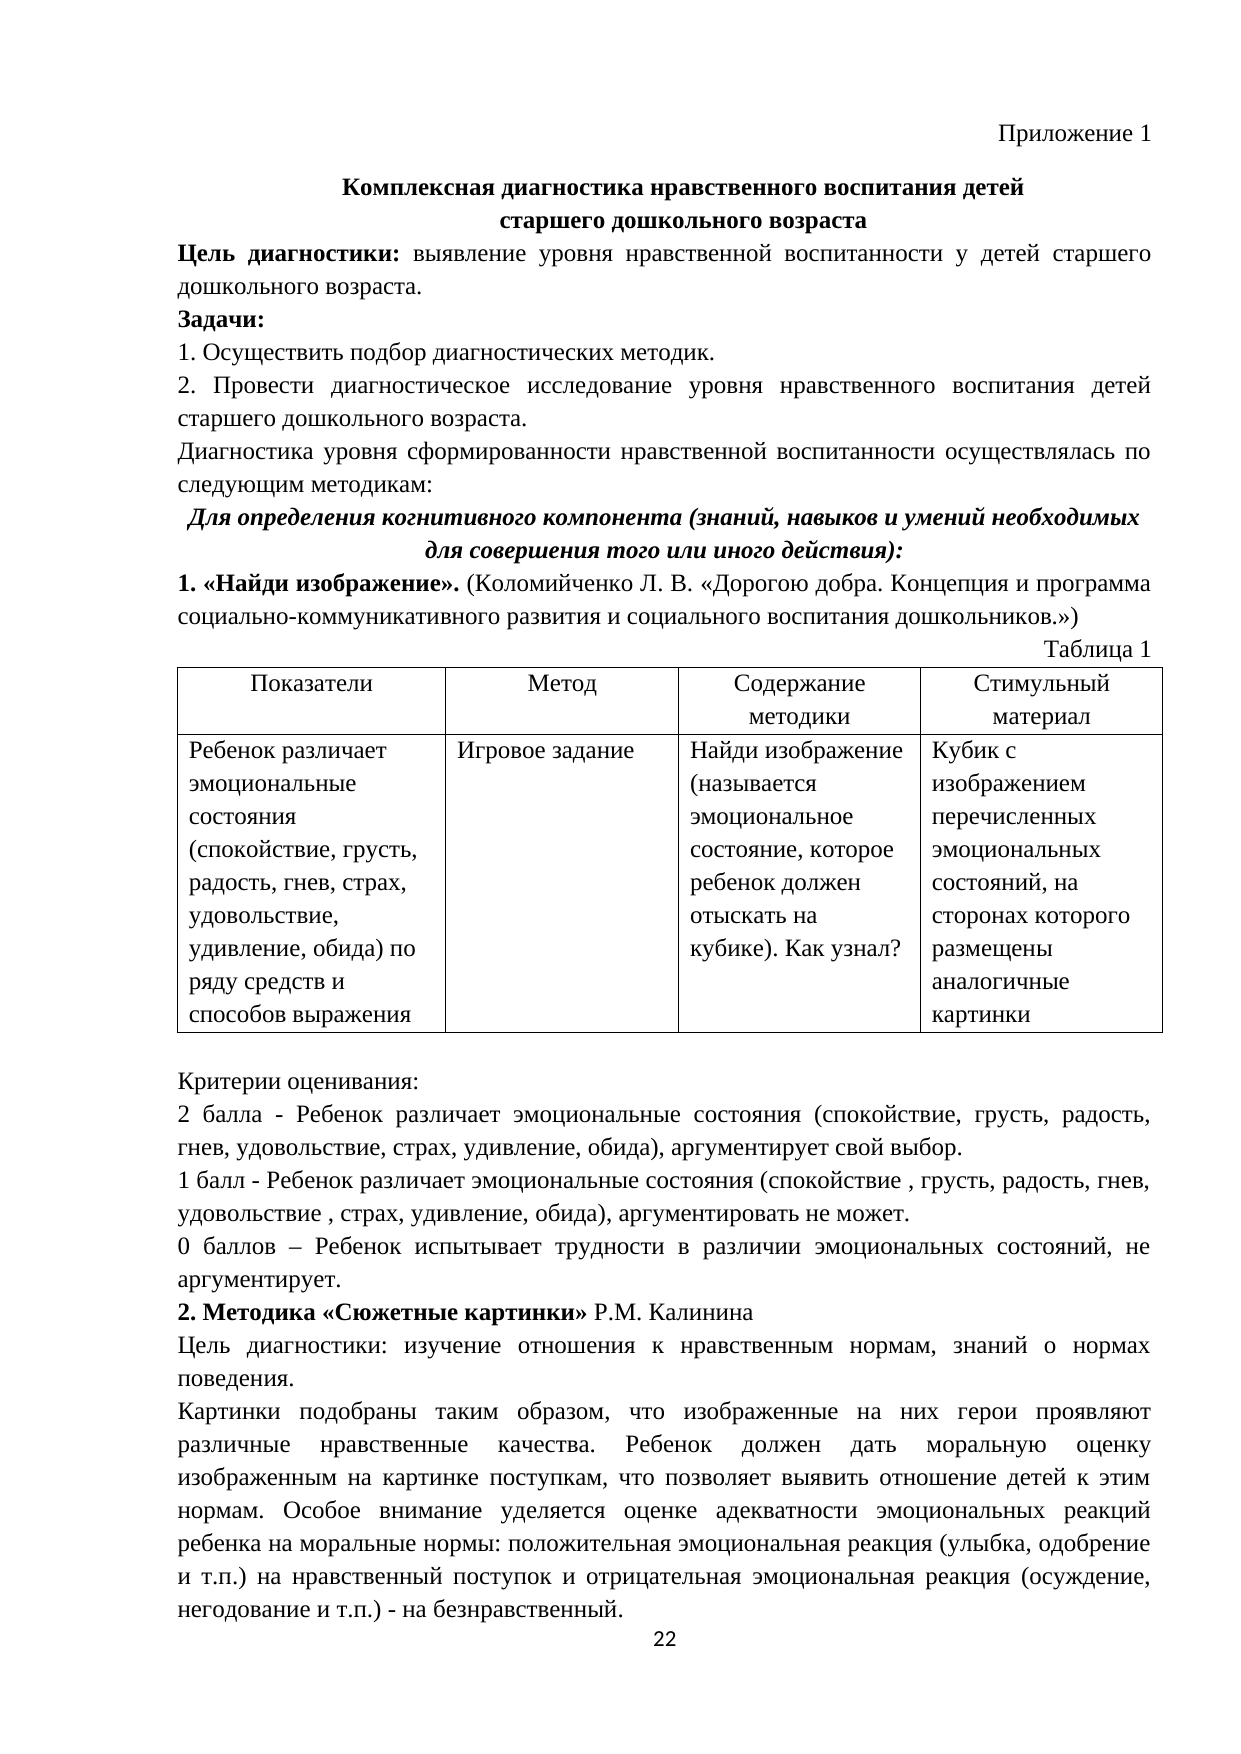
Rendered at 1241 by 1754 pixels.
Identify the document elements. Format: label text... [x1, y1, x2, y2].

table_header Стимульный материал [921, 668, 1162, 734]
text Приложение 1 [215, 118, 1152, 147]
text Критерии оценивания: [177, 1066, 1152, 1094]
text 2. Провести диагностическое исследование уровня нравственного воспитания детей старшего дошкольного возраста. [177, 370, 1152, 432]
text 0 баллов – Ребенок испытывает трудности в различии эмоциональных состояний, не аргументирует. [177, 1231, 1152, 1293]
text Цель диагностики: выявление уровня нравственной воспитанности у детей старшего дошкольного возраста. [177, 238, 1152, 300]
text Диагностика уровня сформированности нравственной воспитанности осуществлялась по следующим методикам: [177, 436, 1152, 498]
table_cell Игровое задание [446, 735, 678, 1032]
table_header Показатели [178, 668, 445, 734]
text Таблица 1 [215, 634, 1152, 663]
text Задачи: [177, 304, 1152, 333]
text Картинки подобраны таким образом, что изображенные на них герои проявляют различные нравственные качества. Ребенок должен дать моральную оценку изображенным на картинке поступкам, что позволяет выявить отношение детей к этим нормам. Особое внимание уделяется оценке адекватности эмоциональных реакций ребенка на моральные нормы: положительная эмоциональная реакция (улыбка, одобрение и т.п.) на нравственный поступок и отрицательная эмоциональная реакция (осуждение, негодование и т.п.) - на безнравственный. [177, 1396, 1152, 1623]
text Цель диагностики: изучение отношения к нравственным нормам, знаний о нормах поведения. [177, 1330, 1152, 1392]
text Комплексная диагностика нравственного воспитания детей [215, 172, 1152, 201]
text 1. «Найди изображение». (Коломийченко Л. В. «Дорогою добра. Концепция и программа социально-коммуникативного развития и социального воспитания дошкольников.») [177, 568, 1152, 630]
table_header Содержание методики [679, 668, 920, 734]
text 2. Методика «Сюжетные картинки» Р.М. Калинина [177, 1297, 1152, 1326]
text 1. Осуществить подбор диагностических методик. [177, 337, 1152, 366]
text 2 балла - Ребенок различает эмоциональные состояния (спокойствие, грусть, радость, гнев, удовольствие, страх, удивление, обида), аргументирует свой выбор. [177, 1099, 1152, 1161]
table_header Метод [446, 668, 678, 734]
table_cell Кубик с изображением перечисленных эмоциональных состояний, на сторонах которого размещены аналогичные картинки [921, 735, 1162, 1032]
text 1 балл - Ребенок различает эмоциональные состояния (спокойствие , грусть, радость, гнев, удовольствие , страх, удивление, обида), аргументировать не может. [177, 1165, 1152, 1227]
table_cell Ребенок различает эмоциональные состояния (спокойствие, грусть, радость, гнев, страх, удовольствие, удивление, обида) по ряду средств и способов выражения [178, 735, 445, 1032]
table_cell Найди изображение (называется эмоциональное состояние, которое ребенок должен отыскать на кубике). Как узнал? [679, 735, 920, 1032]
text старшего дошкольного возраста [215, 205, 1152, 234]
text Для определения когнитивного компонента (знаний, навыков и умений необходимых для совершения того или иного действия): [177, 502, 1152, 564]
